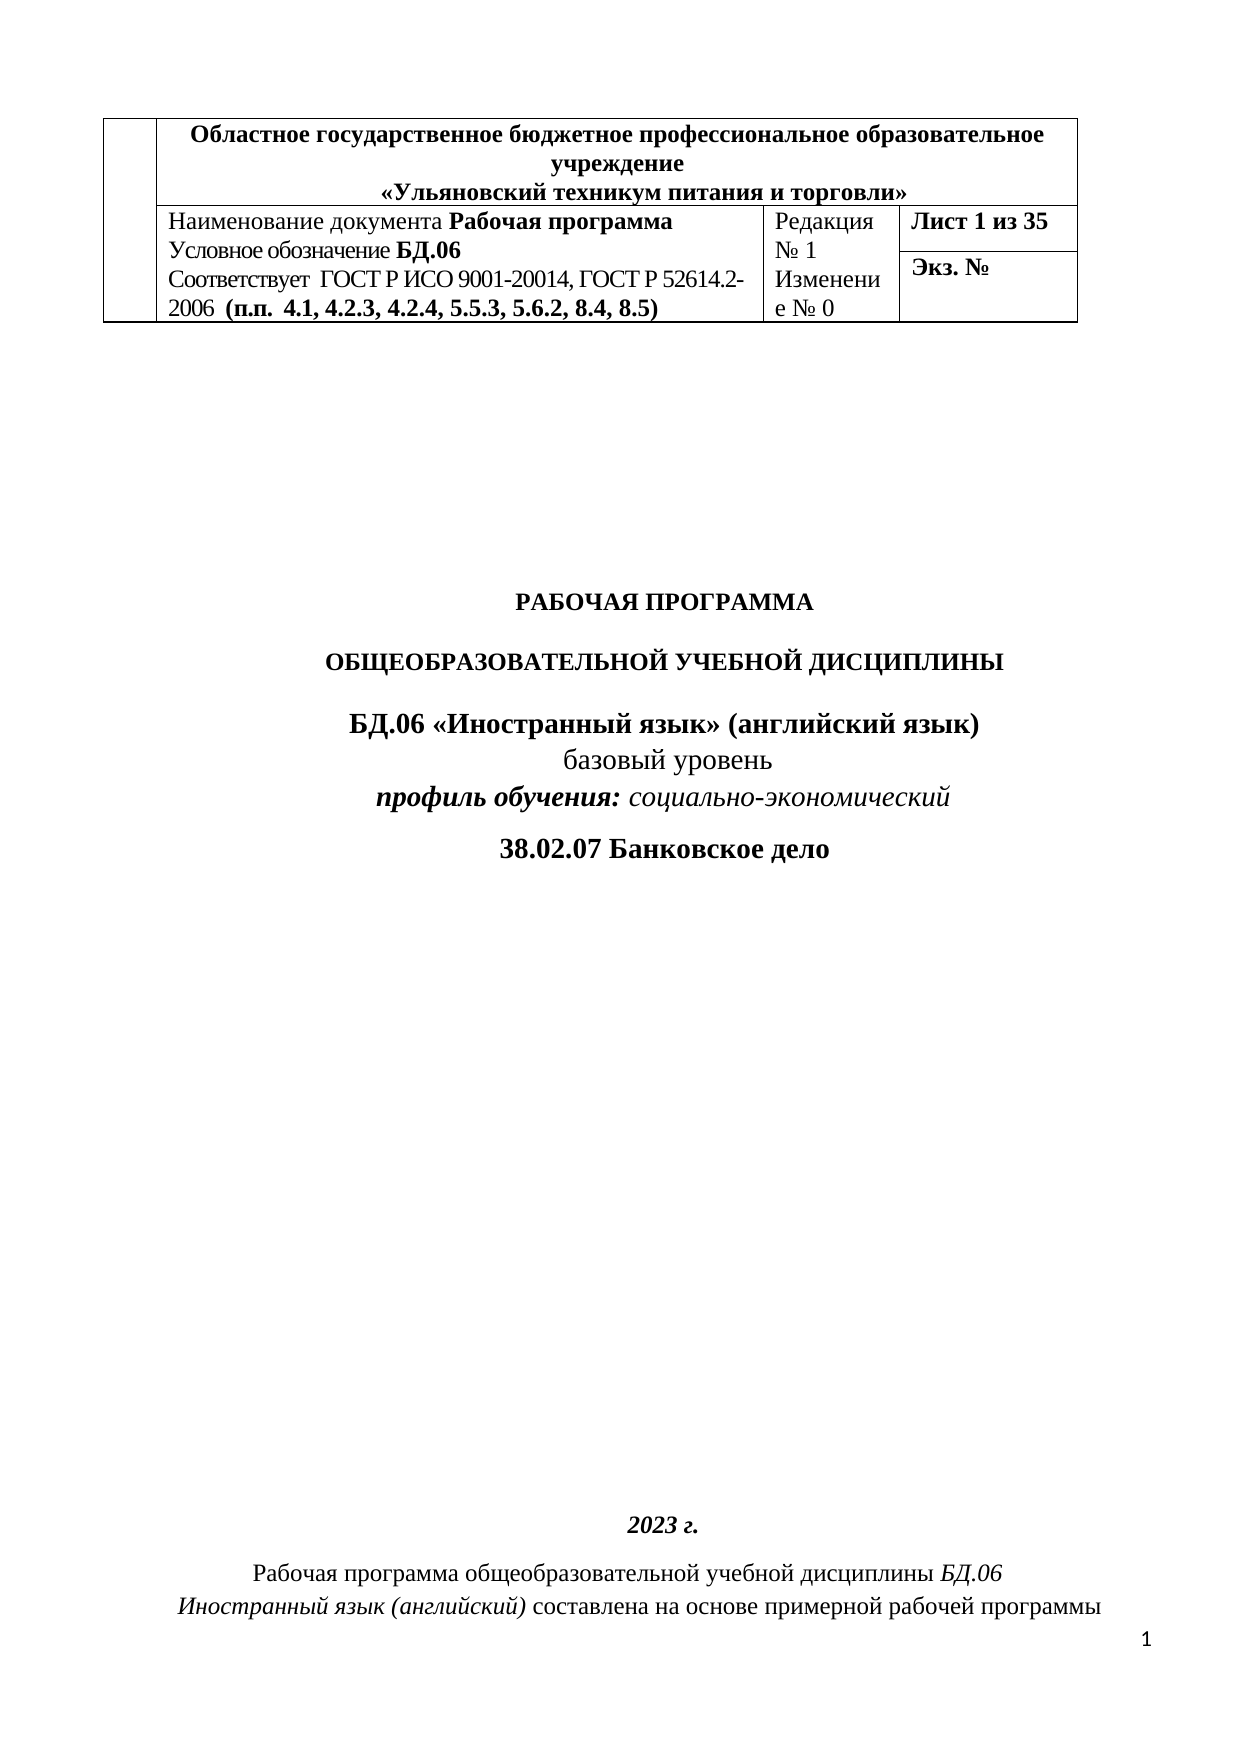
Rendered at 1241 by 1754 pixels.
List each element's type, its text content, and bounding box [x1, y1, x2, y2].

table_cell Лист 1 из 35 [900, 206, 1077, 251]
text БД.06 «Иностранный язык» (английский язык) [177, 706, 1152, 740]
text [177, 1558, 1152, 1620]
table_header [104, 119, 156, 321]
text профиль обучения: социально-экономический [177, 779, 1152, 812]
table_cell Редакция № 1 Изменение № 0 [764, 206, 899, 321]
text 38.02.07 Банковское дело [177, 831, 1152, 865]
text 2023 г. [177, 1510, 1152, 1539]
table_header Областное государственное бюджетное профессиональное образовательное учреждение «Ульяновский техникум питания и торговли» [157, 119, 1077, 205]
table_cell Экз. № [900, 252, 1077, 321]
text РАБОЧАЯ ПРОГРАММА [177, 587, 1152, 616]
text базовый уровень [177, 742, 1152, 776]
text ОБЩЕОБРАЗОВАТЕЛЬНОЙ УЧЕБНОЙ ДИСЦИПЛИНЫ [177, 647, 1152, 675]
table_cell Наименование документа Рабочая программа Условное обозначение БД.06 Соответствует ГОСТ Р ИСО 9001-20014, ГОСТ Р 52614.2-2006 (п.п. 4.1, 4.2.3, 4.2.4, 5.5.3, 5.6.2, 8.4, 8.5) [157, 206, 763, 321]
